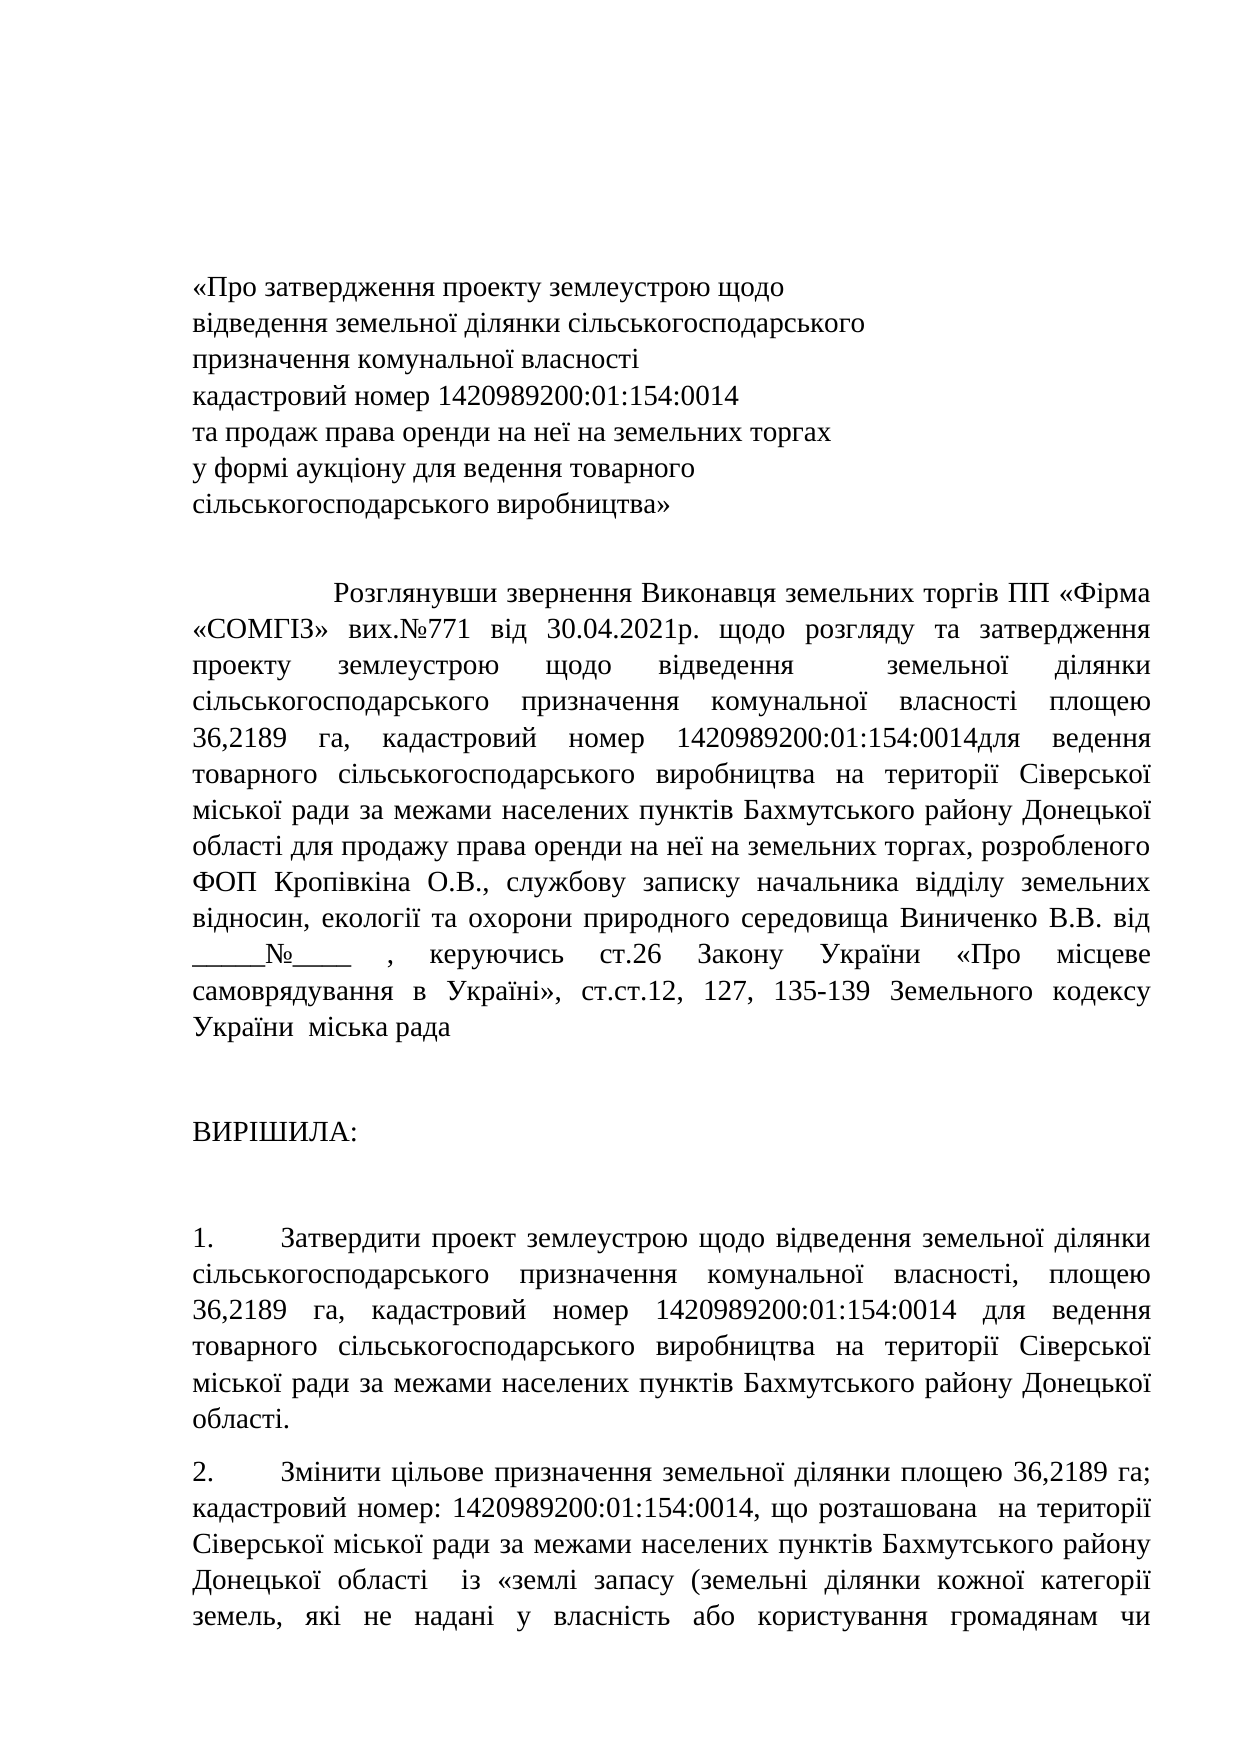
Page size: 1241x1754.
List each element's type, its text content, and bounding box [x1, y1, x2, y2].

text Розглянувши звернення Виконавця земельних торгів ПП «Фірма «СОМГІЗ» вих.№771 від 30.04.2021р. щодо розгляду та затвердження проекту землеустрою щодо відведення земельної ділянки сільськогосподарського призначення комунальної власності площею 36,2189 га, кадастровий номер 1420989200:01:154:0014для ведення товарного сільськогосподарського виробництва на території Сіверської міської ради за межами населених пунктів Бахмутського району Донецької області для продажу права оренди на неї на земельних торгах, розробленого ФОП Кропівкіна О.В., службову записку начальника відділу земельних відносин, екології та охорони природного середовища Виниченко В.В. від _____№____ , керуючись ст.26 Закону України «Про місцеве самоврядування в Україні», ст.ст.12, 127, 135-139 Земельного кодексу України міська рада [192, 575, 1152, 1042]
text кадастровий номер 1420989200:01:154:0014 [192, 378, 1152, 411]
text ВИРІШИЛА: [192, 1114, 1152, 1148]
text сільськогосподарського виробництва» [192, 486, 1152, 520]
text та продаж права оренди на неї на земельних торгах [192, 414, 1152, 447]
text 1. Затвердити проект землеустрою щодо відведення земельної ділянки сільськогосподарського призначення комунальної власності, площею 36,2189 га, кадастровий номер 1420989200:01:154:0014 для ведення товарного сільськогосподарського виробництва на території Сіверської міської ради за межами населених пунктів Бахмутського району Донецької області. [192, 1220, 1152, 1434]
text «Про затвердження проекту землеустрою щодо [192, 269, 1152, 303]
text відведення земельної ділянки сільськогосподарського [192, 305, 1152, 339]
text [192, 1454, 1152, 1632]
text у формі аукціону для ведення товарного [192, 450, 1152, 483]
text призначення комунальної власності [192, 342, 1152, 375]
